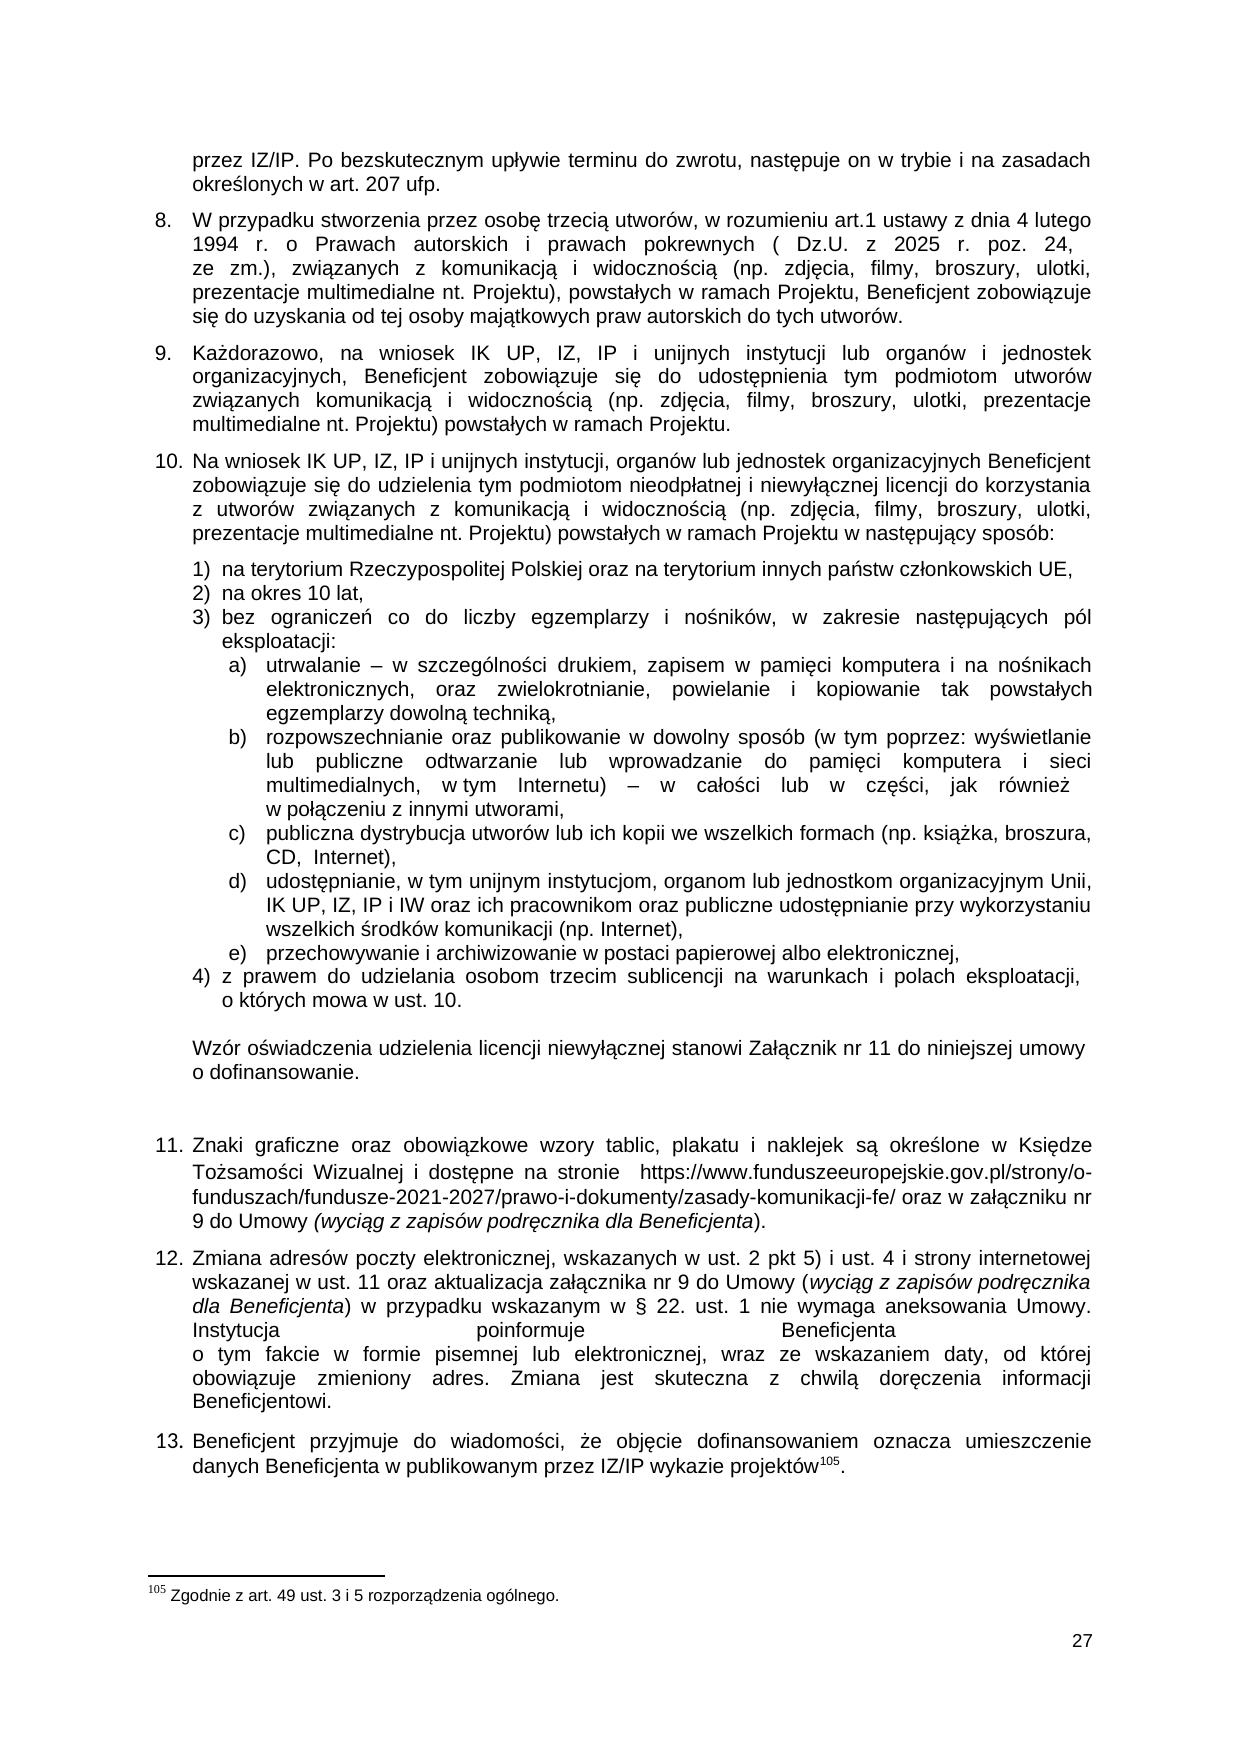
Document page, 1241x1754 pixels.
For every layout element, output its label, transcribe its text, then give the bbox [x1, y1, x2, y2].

list udostępnianie, w tym unijnym instytucjom, organom lub jednostkom organizacyjnym Unii, IK UP, IZ, IP i IW oraz ich pracownikom oraz publiczne udostępnianie przy wykorzystaniu wszelkich środków komunikacji (np. Internet), [228, 868, 1092, 940]
list rozpowszechnianie oraz publikowanie w dowolny sposób (w tym poprzez: wyświetlanie lub publiczne odtwarzanie lub wprowadzanie do pamięci komputera i sieci multimedialnych, w tym Internetu) – w całości lub w części, jak również w połączeniu z innymi utworami, [228, 725, 1092, 821]
text Wzór oświadczenia udzielenia licencji niewyłącznej stanowi Załącznik nr 11 do niniejszej umowy o dofinansowanie. [192, 1036, 1092, 1084]
list publiczna dystrybucja utworów lub ich kopii we wszelkich formach (np. książka, broszura, CD, Internet), [228, 821, 1092, 868]
list Każdorazowo, na wniosek IK UP, IZ, IP i unijnych instytucji lub organów i jednostek organizacyjnych, Beneficjent zobowiązuje się do udostępnienia tym podmiotom utworów związanych komunikacją i widocznością (np. zdjęcia, filmy, broszury, ulotki, prezentacje multimedialne nt. Projektu) powstałych w ramach Projektu. [154, 340, 1092, 436]
list utrwalanie – w szczególności drukiem, zapisem w pamięci komputera i na nośnikach elektronicznych, oraz zwielokrotnianie, powielanie i kopiowanie tak powstałych egzemplarzy dowolną techniką, [228, 653, 1092, 725]
list przechowywanie i archiwizowanie w postaci papierowej albo elektronicznej, [228, 940, 1092, 964]
list bez ograniczeń co do liczby egzemplarzy i nośników, w zakresie następujących pól eksploatacji: [192, 605, 1092, 653]
list Zmiana adresów poczty elektronicznej, wskazanych w ust. 2 pkt 5) i ust. 4 i strony internetowej wskazanej w ust. 11 oraz aktualizacja załącznika nr 9 do Umowy (wyciąg z zapisów podręcznika dla Beneficjenta) w przypadku wskazanym w § 22. ust. 1 nie wymaga aneksowania Umowy. Instytucja poinformuje Beneficjenta o tym fakcie w formie pisemnej lub elektronicznej, wraz ze wskazaniem daty, od której obowiązuje zmieniony adres. Zmiana jest skuteczna z chwilą doręczenia informacji Beneficjentowi. [155, 1246, 1092, 1413]
list Beneficjent przyjmuje do wiadomości, że objęcie dofinansowaniem oznacza umieszczenie danych Beneficjenta w publikowanym przez IZ/IP wykazie projektów. [155, 1426, 1092, 1478]
list na terytorium Rzeczypospolitej Polskiej oraz na terytorium innych państw członkowskich UE, [192, 557, 1092, 581]
list W przypadku stworzenia przez osobę trzecią utworów, w rozumieniu art.1 ustawy z dnia 4 lutego 1994 r. o Prawach autorskich i prawach pokrewnych ( Dz.U. z 2025 r. poz. 24, ze zm.), związanych z komunikacją i widocznością (np. zdjęcia, filmy, broszury, ulotki, prezentacje multimedialne nt. Projektu), powstałych w ramach Projektu, Beneficjent zobowiązuje się do uzyskania od tej osoby majątkowych praw autorskich do tych utworów. [154, 208, 1092, 328]
list Na wniosek IK UP, IZ, IP i unijnych instytucji, organów lub jednostek organizacyjnych Beneficjent zobowiązuje się do udzielenia tym podmiotom nieodpłatnej i niewyłącznej licencji do korzystania z utworów związanych z komunikacją i widocznością (np. zdjęcia, filmy, broszury, ulotki, prezentacje multimedialne nt. Projektu) powstałych w ramach Projektu w następujący sposób: [154, 449, 1092, 544]
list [154, 148, 1092, 196]
list Znaki graficzne oraz obowiązkowe wzory tablic, plakatu i naklejek są określone w Księdze Tożsamości Wizualnej i dostępne na stronie https://www.funduszeeuropejskie.gov.pl/strony/o-funduszach/fundusze-2021-2027/prawo-i-dokumenty/zasady-komunikacji-fe/ oraz w załączniku nr 9 do Umowy (wyciąg z zapisów podręcznika dla Beneficjenta). [155, 1133, 1092, 1233]
list z prawem do udzielania osobom trzecim sublicencji na warunkach i polach eksploatacji, o których mowa w ust. 10. [192, 964, 1092, 1012]
list na okres 10 lat, [192, 581, 1092, 605]
